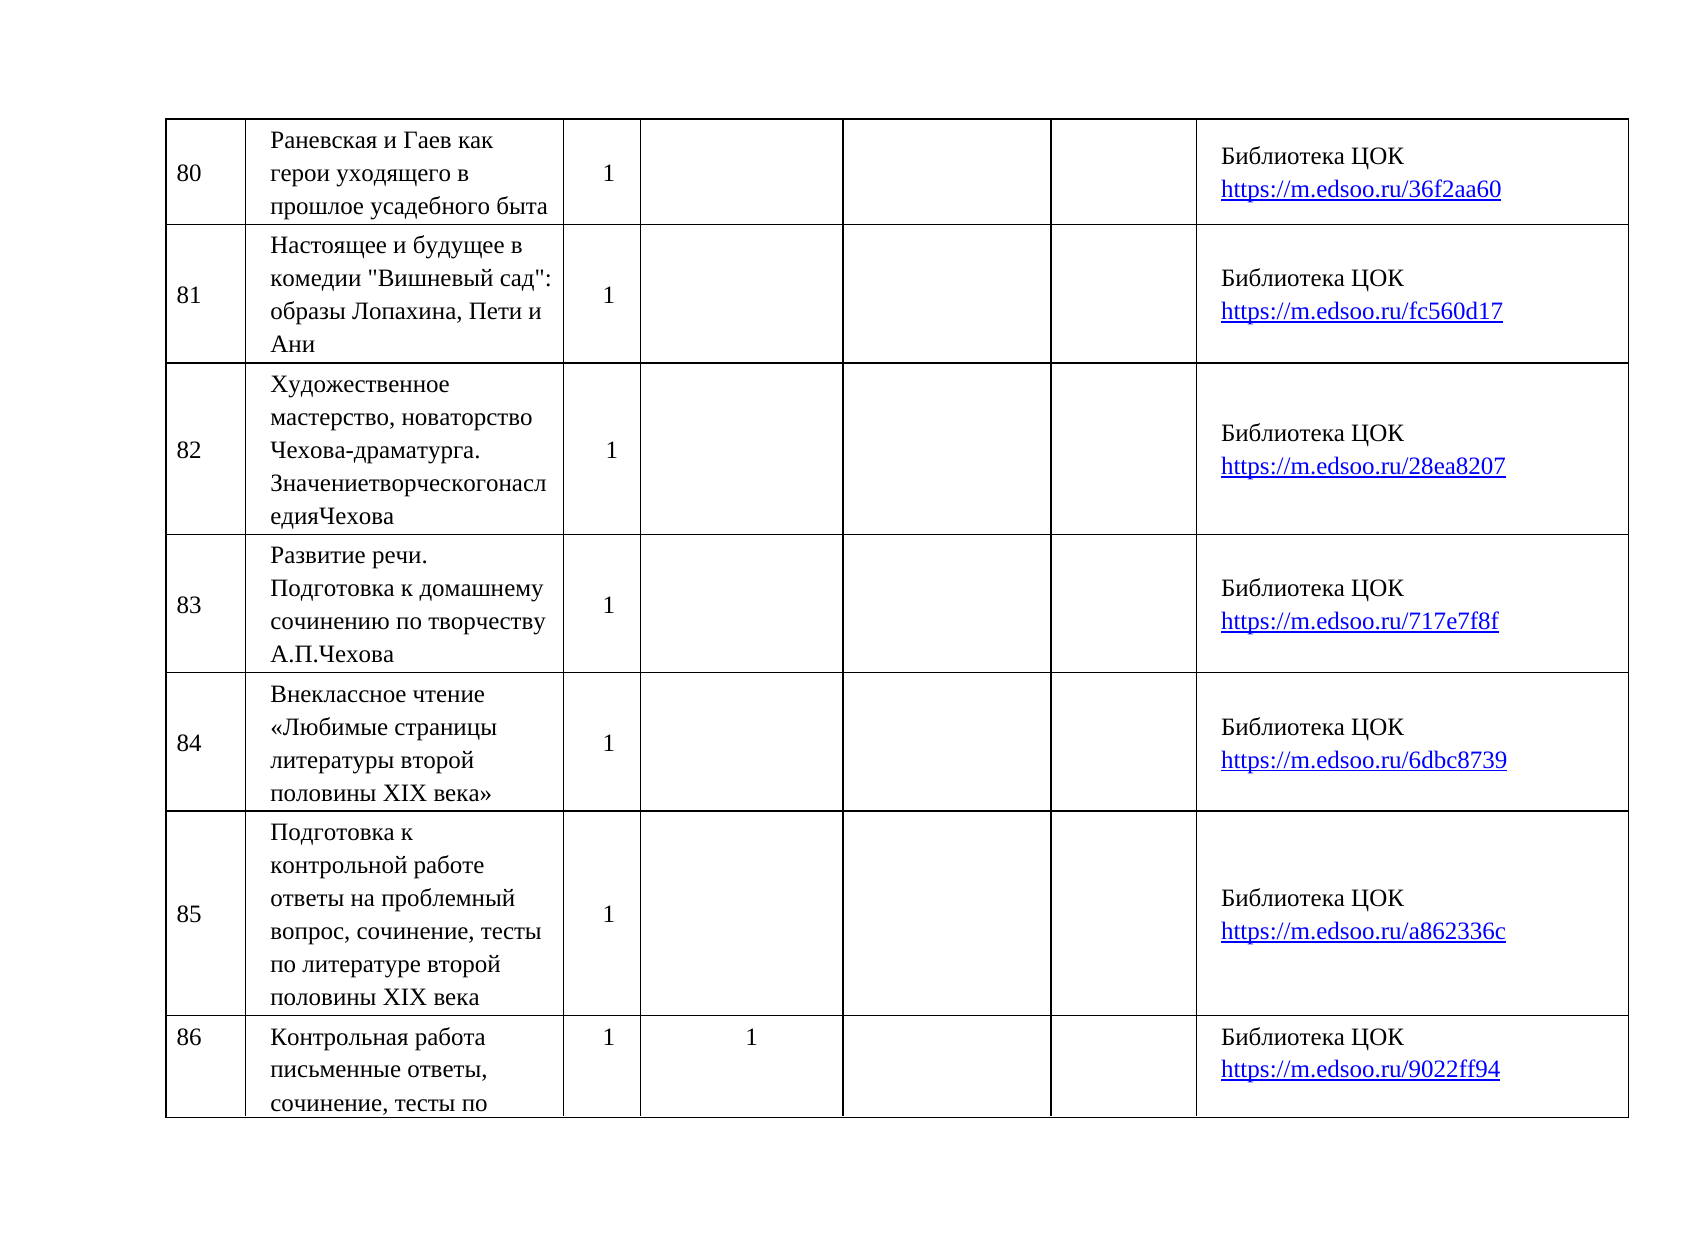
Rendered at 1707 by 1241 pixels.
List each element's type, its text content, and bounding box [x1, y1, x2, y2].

table_cell 1 [564, 673, 640, 810]
table_cell [844, 225, 1050, 362]
table_cell 1 [641, 1016, 842, 1116]
table_cell [844, 1016, 1050, 1116]
table_cell 81 [167, 225, 245, 362]
table_cell [641, 120, 842, 223]
table_cell [844, 120, 1050, 223]
table_cell 80 [167, 120, 245, 223]
table_cell Настоящее и будущее в комедии "Вишневый сад": образы Лопахина, Пети и Ани [246, 225, 563, 362]
table_cell [1052, 812, 1196, 1015]
table_cell Библиотека ЦОК https://m.edsoo.ru/717e7f8f [1197, 535, 1628, 672]
table_cell 84 [167, 673, 245, 810]
table_cell 82 [167, 364, 245, 533]
table_cell [641, 364, 842, 533]
table_cell [641, 812, 842, 1015]
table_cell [1197, 1016, 1628, 1116]
table_cell 1 [564, 812, 640, 1015]
table_cell [844, 812, 1050, 1015]
table_cell Подготовка к контрольной работе ответы на проблемный вопрос, сочинение, тесты по литературе второй половины XIX века [246, 812, 563, 1015]
table_cell 86 [167, 1016, 245, 1116]
table_cell Внеклассное чтение «Любимые страницы литературы второй половины XIX века» [246, 673, 563, 810]
table_cell [1052, 225, 1196, 362]
table_cell 1 [564, 1016, 640, 1116]
table_cell [641, 673, 842, 810]
table_cell Раневская и Гаев как герои уходящего в прошлое усадебного быта [246, 120, 563, 223]
table_cell 83 [167, 535, 245, 672]
table_cell Художественное мастерство, новаторство Чехова-драматурга. ЗначениетворческогонаследияЧехова [246, 364, 563, 533]
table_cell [246, 1016, 563, 1116]
table_cell [1052, 673, 1196, 810]
table_cell Библиотека ЦОК https://m.edsoo.ru/6dbc8739 [1197, 673, 1628, 810]
table_cell Библиотека ЦОК https://m.edsoo.ru/fc560d17 [1197, 225, 1628, 362]
table_cell 1 [564, 225, 640, 362]
table_cell [1052, 1016, 1196, 1116]
table_cell [641, 535, 842, 672]
table_cell [1052, 364, 1196, 533]
table_cell [844, 673, 1050, 810]
table_cell 1 [564, 535, 640, 672]
table_cell 1 [564, 364, 640, 533]
table_cell [1052, 120, 1196, 223]
table_cell Библиотека ЦОК https://m.edsoo.ru/28ea8207 [1197, 364, 1628, 533]
table_cell Библиотека ЦОК https://m.edsoo.ru/a862336c [1197, 812, 1628, 1015]
table_cell 85 [167, 812, 245, 1015]
table_cell [844, 364, 1050, 533]
table_cell 1 [564, 120, 640, 223]
table_cell Развитие речи. Подготовка к домашнему сочинению по творчеству А.П.Чехова [246, 535, 563, 672]
table_cell [1052, 535, 1196, 672]
table_cell Библиотека ЦОК https://m.edsoo.ru/36f2aa60 [1197, 120, 1628, 223]
table_cell [844, 535, 1050, 672]
table_cell [641, 225, 842, 362]
